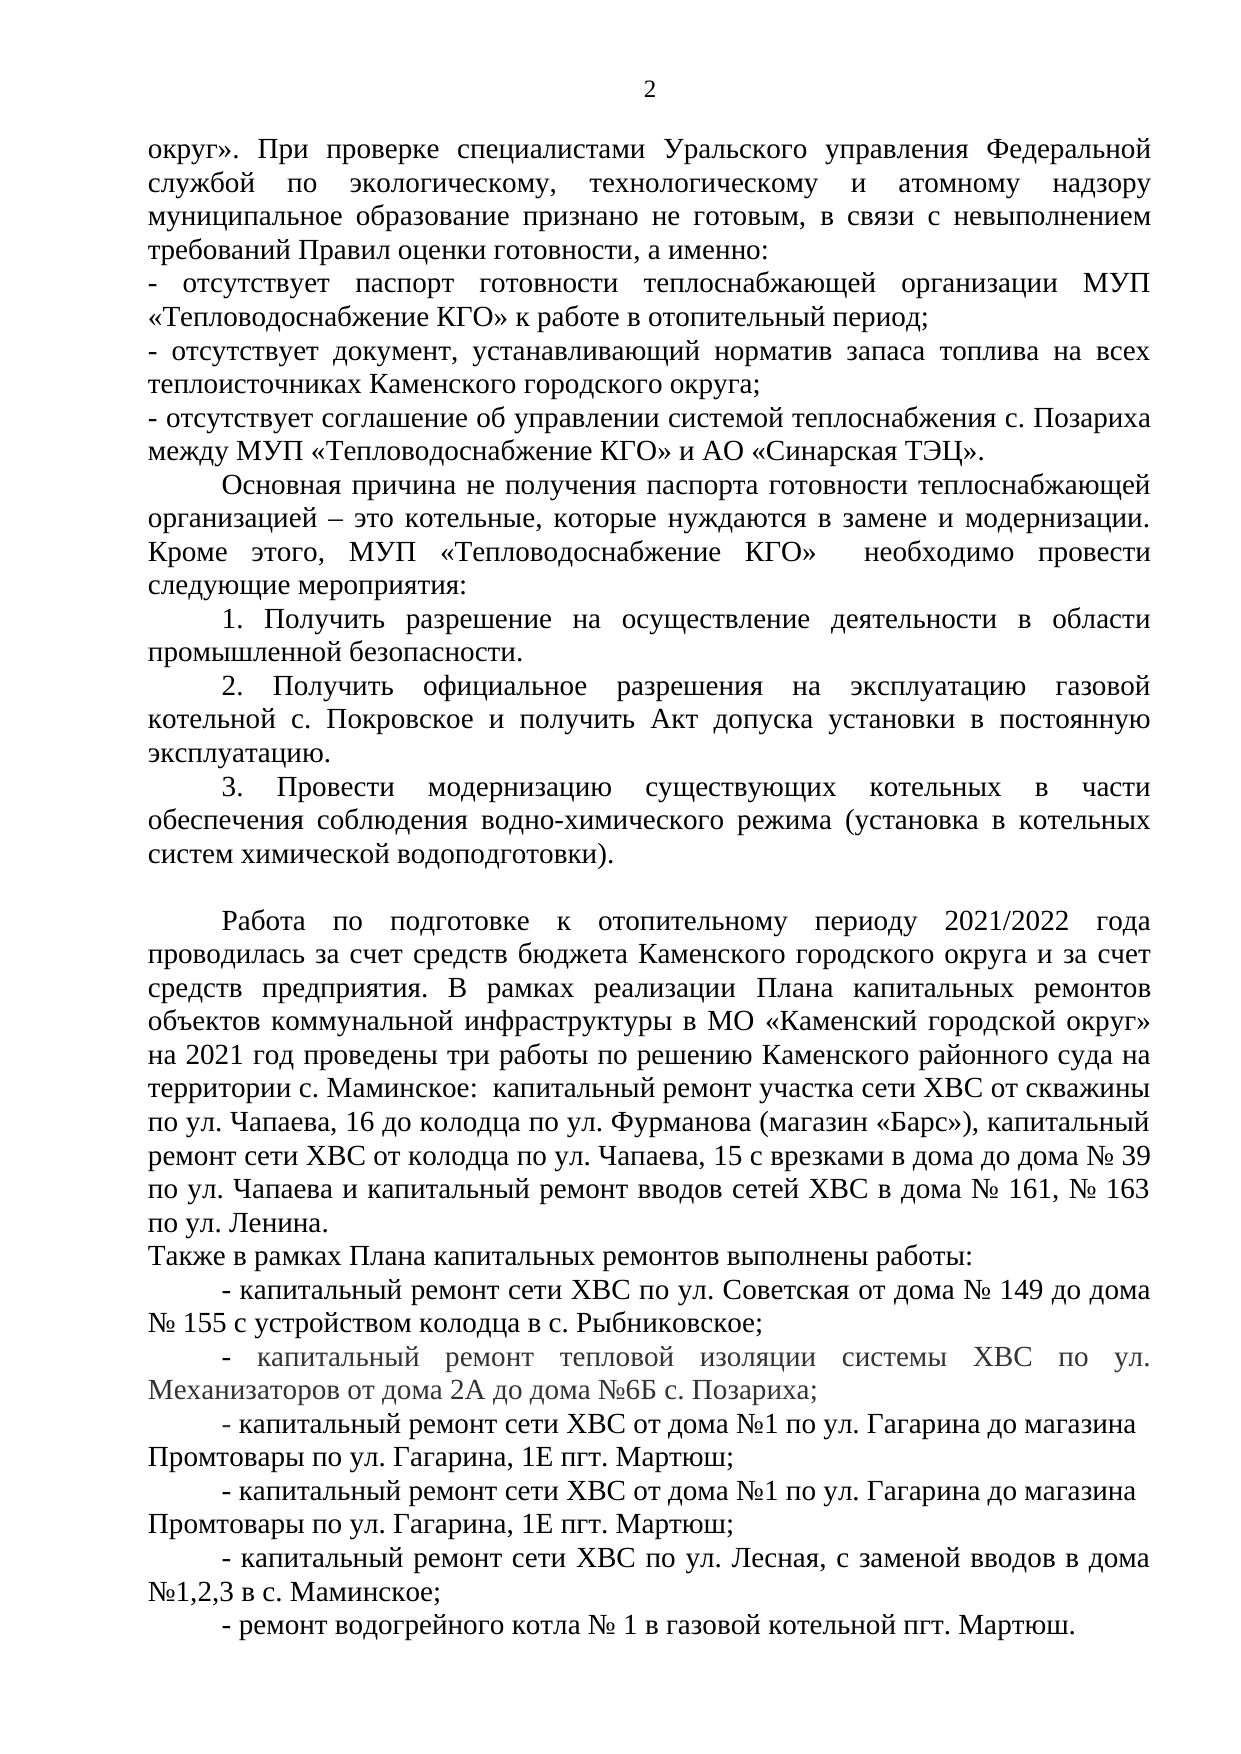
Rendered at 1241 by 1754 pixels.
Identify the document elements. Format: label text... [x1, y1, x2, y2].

text - отсутствует соглашение об управлении системой теплоснабжения с. Позариха между МУП «Тепловодоснабжение КГО» и АО «Синарская ТЭЦ». [148, 400, 1152, 467]
text - капитальный ремонт тепловой изоляции системы ХВС по ул. Механизаторов от дома 2А до дома №6Б с. Позариха; [148, 1339, 1152, 1406]
text - капитальный ремонт сети ХВС по ул. Лесная, с заменой вводов в дома №1,2,3 в с. Маминское; [148, 1540, 1152, 1607]
text 3. Провести модернизацию существующих котельных в части обеспечения соблюдения водно-химического режима (установка в котельных систем химической водоподготовки). [148, 769, 1152, 869]
text - капитальный ремонт сети ХВС по ул. Советская от дома № 149 до дома № 155 с устройством колодца в с. Рыбниковское; [148, 1272, 1152, 1339]
text 1. Получить разрешение на осуществление деятельности в области промышленной безопасности. [148, 601, 1152, 668]
text Основная причина не получения паспорта готовности теплоснабжающей организацией – это котельные, которые нуждаются в замене и модернизации. Кроме этого, МУП «Тепловодоснабжение КГО» необходимо провести следующие мероприятия: [148, 467, 1152, 601]
text - капитальный ремонт сети ХВС от дома №1 по ул. Гагарина до магазина Промтовары по ул. Гагарина, 1Е пгт. Мартюш; [148, 1473, 1152, 1540]
text Также в рамках Плана капитальных ремонтов выполнены работы: [148, 1238, 1152, 1272]
text - ремонт водогрейного котла № 1 в газовой котельной пгт. Мартюш. [148, 1607, 1152, 1641]
text - отсутствует паспорт готовности теплоснабжающей организации МУП «Тепловодоснабжение КГО» к работе в отопительный период; [148, 266, 1152, 333]
text - капитальный ремонт сети ХВС от дома №1 по ул. Гагарина до магазина Промтовары по ул. Гагарина, 1Е пгт. Мартюш; [148, 1406, 1152, 1473]
text - отсутствует документ, устанавливающий норматив запаса топлива на всех теплоисточниках Каменского городского округа; [148, 333, 1152, 400]
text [148, 131, 1152, 266]
text Работа по подготовке к отопительному периоду 2021/2022 года проводилась за счет средств бюджета Каменского городского округа и за счет средств предприятия. В рамках реализации Плана капитальных ремонтов объектов коммунальной инфраструктуры в МО «Каменский городской округ» на 2021 год проведены три работы по решению Каменского районного суда на территории с. Маминское: капитальный ремонт участка сети ХВС от скважины по ул. Чапаева, 16 до колодца по ул. Фурманова (магазин «Барс»), капитальный ремонт сети ХВС от колодца по ул. Чапаева, 15 с врезками в дома до дома № 39 по ул. Чапаева и капитальный ремонт вводов сетей ХВС в дома № 161, № 163 по ул. Ленина. [148, 903, 1152, 1238]
text 2. Получить официальное разрешения на эксплуатацию газовой котельной с. Покровское и получить Акт допуска установки в постоянную эксплуатацию. [148, 668, 1152, 769]
